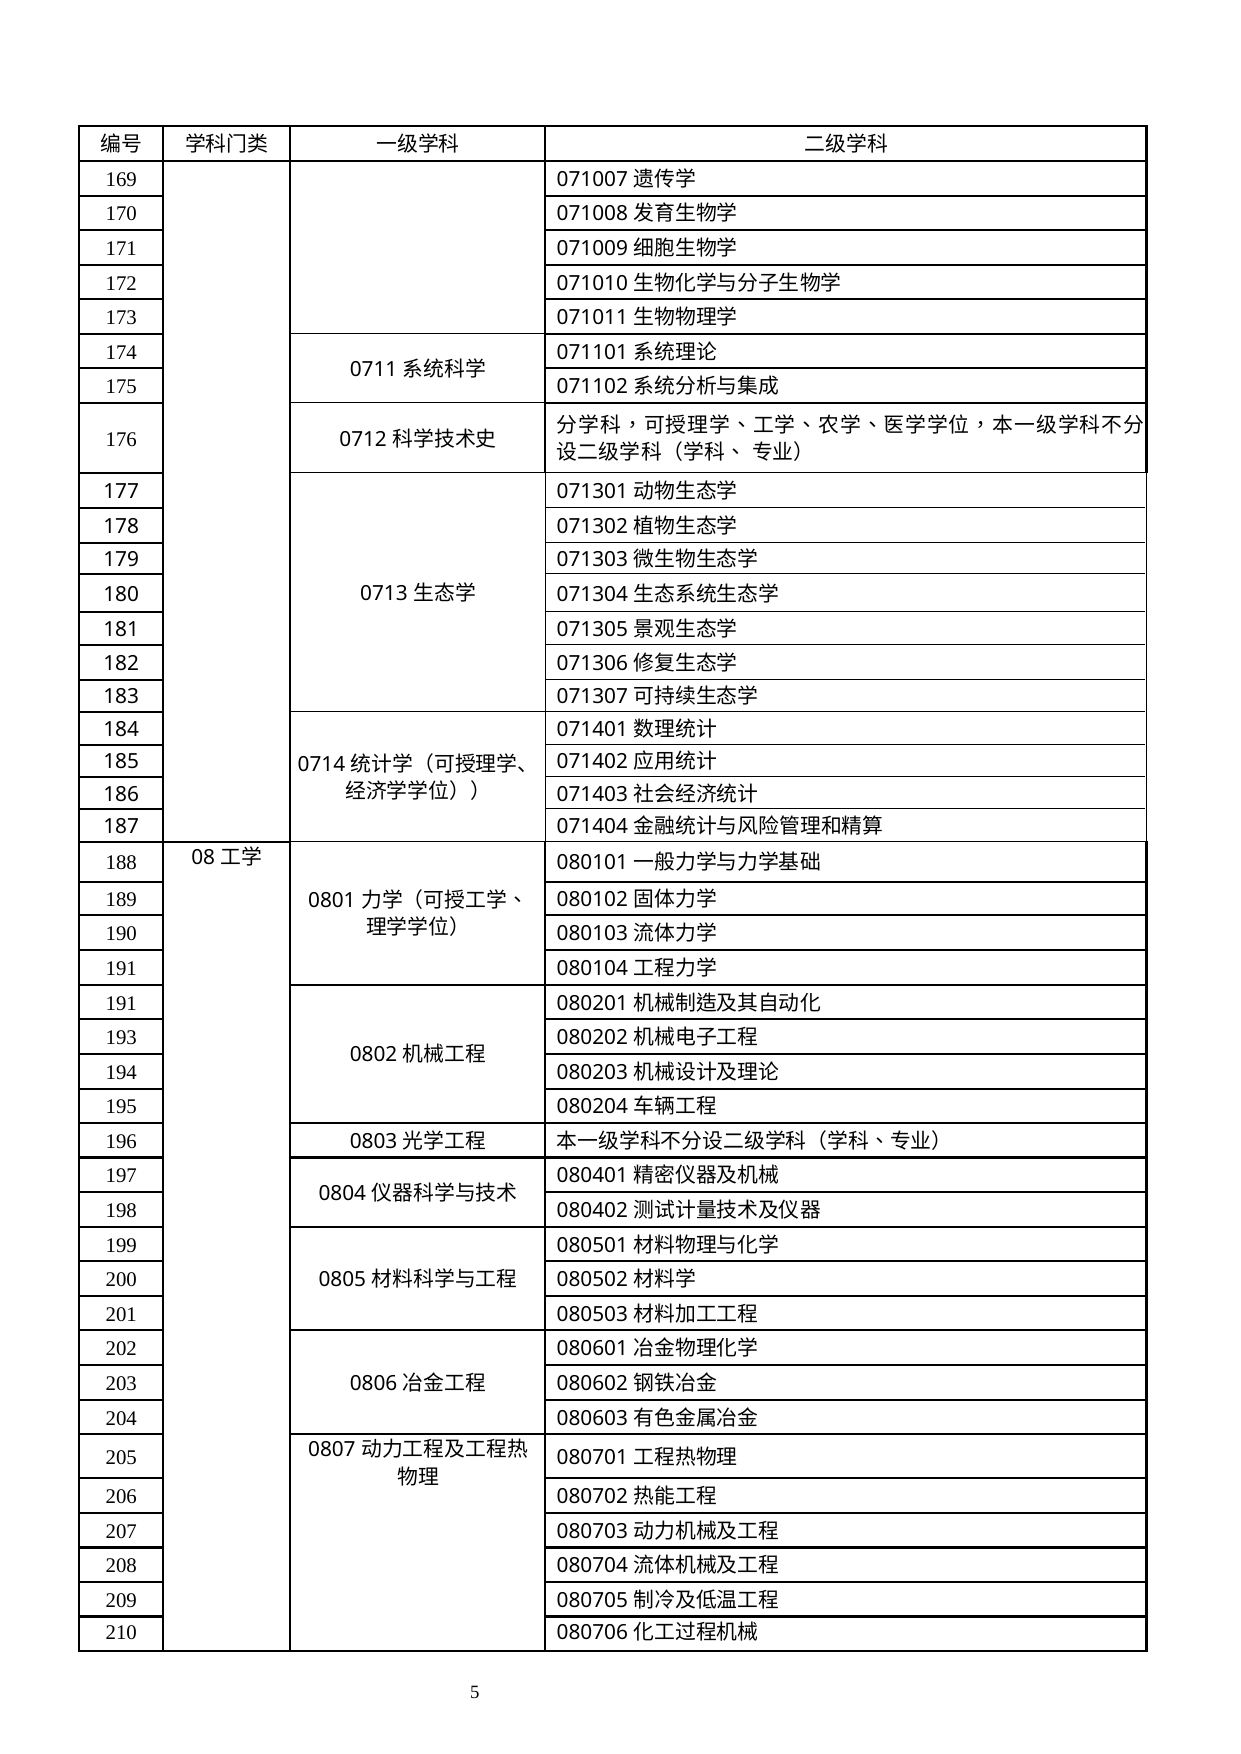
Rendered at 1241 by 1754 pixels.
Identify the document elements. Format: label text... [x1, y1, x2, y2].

table_cell 080706 化工过程机械 [546, 1618, 1145, 1650]
table_cell 179 [80, 544, 162, 573]
table_cell 205 [80, 1435, 162, 1477]
table_cell 071404 金融统计与风险管理和精算 [546, 808, 1146, 841]
table_cell 182 [80, 646, 162, 679]
table_cell 071010 生物化学与分子生物学 [546, 266, 1145, 298]
table_cell 080702 热能工程 [546, 1479, 1145, 1512]
table_cell 191 [80, 986, 162, 1018]
table_header 学科门类 [164, 127, 289, 160]
table_cell 080204 车辆工程 [546, 1090, 1145, 1122]
table_cell 196 [80, 1124, 162, 1156]
table_header 二级学科 [546, 127, 1145, 160]
table_cell 071102 系统分析与集成 [546, 369, 1145, 402]
table_cell 071301 动物生态学 [546, 473, 1146, 507]
table_header 一级学科 [291, 127, 544, 160]
table_cell 193 [80, 1020, 162, 1053]
table_cell 190 [80, 916, 162, 949]
table_cell 0806 冶金工程 [291, 1331, 544, 1433]
table_cell 080705 制冷及低温工程 [546, 1583, 1145, 1615]
table_cell 071307 可持续生态学 [546, 679, 1146, 711]
table_cell 080503 材料加工工程 [546, 1297, 1145, 1329]
table_cell 071304 生态系统生态学 [546, 573, 1146, 611]
table_cell 204 [80, 1401, 162, 1433]
table_cell 0805 材料科学与工程 [291, 1228, 544, 1329]
table_cell 208 [80, 1549, 162, 1581]
table_cell 197 [80, 1159, 162, 1191]
table_cell 202 [80, 1331, 162, 1364]
table_cell 209 [80, 1583, 162, 1615]
table_cell 0801 力学（可授工学、 理学学位） [291, 842, 544, 984]
table_cell 206 [80, 1479, 162, 1512]
table_cell 080401 精密仪器及机械 [546, 1159, 1145, 1191]
table_cell 071101 系统理论 [546, 335, 1145, 367]
table_cell 180 [80, 575, 162, 611]
table_cell 080602 钢铁冶金 [546, 1366, 1145, 1399]
table_cell 0713 生态学 [291, 473, 545, 711]
table_cell 071302 植物生态学 [546, 507, 1146, 542]
table_cell 171 [80, 231, 162, 264]
table_cell 178 [80, 509, 162, 542]
table_cell 本一级学科不分设二级学科（学科、专业） [546, 1124, 1145, 1156]
table_cell 189 [80, 883, 162, 914]
table_cell 071009 细胞生物学 [546, 231, 1145, 264]
table_cell 183 [80, 681, 162, 711]
table_cell 191 [80, 951, 162, 984]
table_cell 08 工学 [164, 843, 289, 1650]
table_cell 080101 一般力学与力学基础 [546, 842, 1145, 881]
table_cell 210 [80, 1618, 162, 1650]
table_cell 199 [80, 1228, 162, 1260]
table_cell 080703 动力机械及工程 [546, 1514, 1145, 1546]
table_cell 207 [80, 1514, 162, 1546]
table_cell 194 [80, 1055, 162, 1087]
table_cell 200 [80, 1262, 162, 1295]
table_cell 080501 材料物理与化学 [546, 1228, 1145, 1260]
table_cell 181 [80, 613, 162, 643]
table_cell 071008 发育生物学 [546, 197, 1145, 229]
table_cell 071403 社会经济统计 [546, 776, 1146, 808]
table_cell 188 [80, 843, 162, 881]
table_cell 174 [80, 335, 162, 367]
table_cell 080102 固体力学 [546, 883, 1145, 914]
table_cell 071306 修复生态学 [546, 644, 1146, 679]
table_cell 0712 科学技术史 [291, 403, 544, 472]
table_cell 0714 统计学（可授理学、经济学学位）） [291, 712, 545, 841]
table_cell 080502 材料学 [546, 1262, 1145, 1295]
table_cell 080103 流体力学 [546, 916, 1145, 949]
table_cell 170 [80, 197, 162, 229]
table_cell 分学科，可授理学、工学、农学、医学学位，本一级学科不分设二级学科（学科、 专业） [546, 404, 1145, 472]
table_cell 203 [80, 1366, 162, 1399]
table_cell 080701 工程热物理 [546, 1435, 1145, 1477]
table_cell 071303 微生物生态学 [546, 542, 1146, 573]
table_cell 071305 景观生态学 [546, 611, 1146, 643]
table_cell 0804 仪器科学与技术 [291, 1159, 544, 1226]
table_cell 0802 机械工程 [291, 986, 544, 1122]
table_cell 071011 生物物理学 [546, 300, 1145, 333]
table_cell 071401 数理统计 [546, 711, 1146, 743]
table_cell 080601 冶金物理化学 [546, 1331, 1145, 1364]
table_cell 080704 流体机械及工程 [546, 1549, 1145, 1581]
table_cell 080402 测试计量技术及仪器 [546, 1193, 1145, 1226]
table_cell 173 [80, 300, 162, 333]
table_cell 080104 工程力学 [546, 951, 1145, 984]
table_cell 186 [80, 778, 162, 808]
table_cell 080202 机械电子工程 [546, 1020, 1145, 1053]
table_cell 177 [80, 474, 162, 507]
table_cell 187 [80, 810, 162, 841]
table_cell 176 [80, 404, 162, 472]
table_cell 185 [80, 746, 162, 776]
table_cell 169 [80, 162, 162, 194]
table_cell 184 [80, 713, 162, 743]
table_cell 198 [80, 1193, 162, 1226]
table_cell 195 [80, 1090, 162, 1122]
table_cell 172 [80, 266, 162, 298]
table_cell 0803 光学工程 [291, 1124, 544, 1156]
table_cell 0711 系统科学 [291, 334, 544, 402]
table_cell 080201 机械制造及其自动化 [546, 986, 1145, 1018]
table_cell 175 [80, 369, 162, 402]
table_header 编号 [80, 127, 162, 160]
table_cell 201 [80, 1297, 162, 1329]
table_cell 080203 机械设计及理论 [546, 1055, 1145, 1087]
table_cell 080603 有色金属冶金 [546, 1401, 1145, 1433]
table_cell 071402 应用统计 [546, 744, 1146, 776]
table_cell 0807 动力工程及工程热 物理 [291, 1435, 544, 1650]
table_cell 071007 遗传学 [546, 162, 1145, 194]
